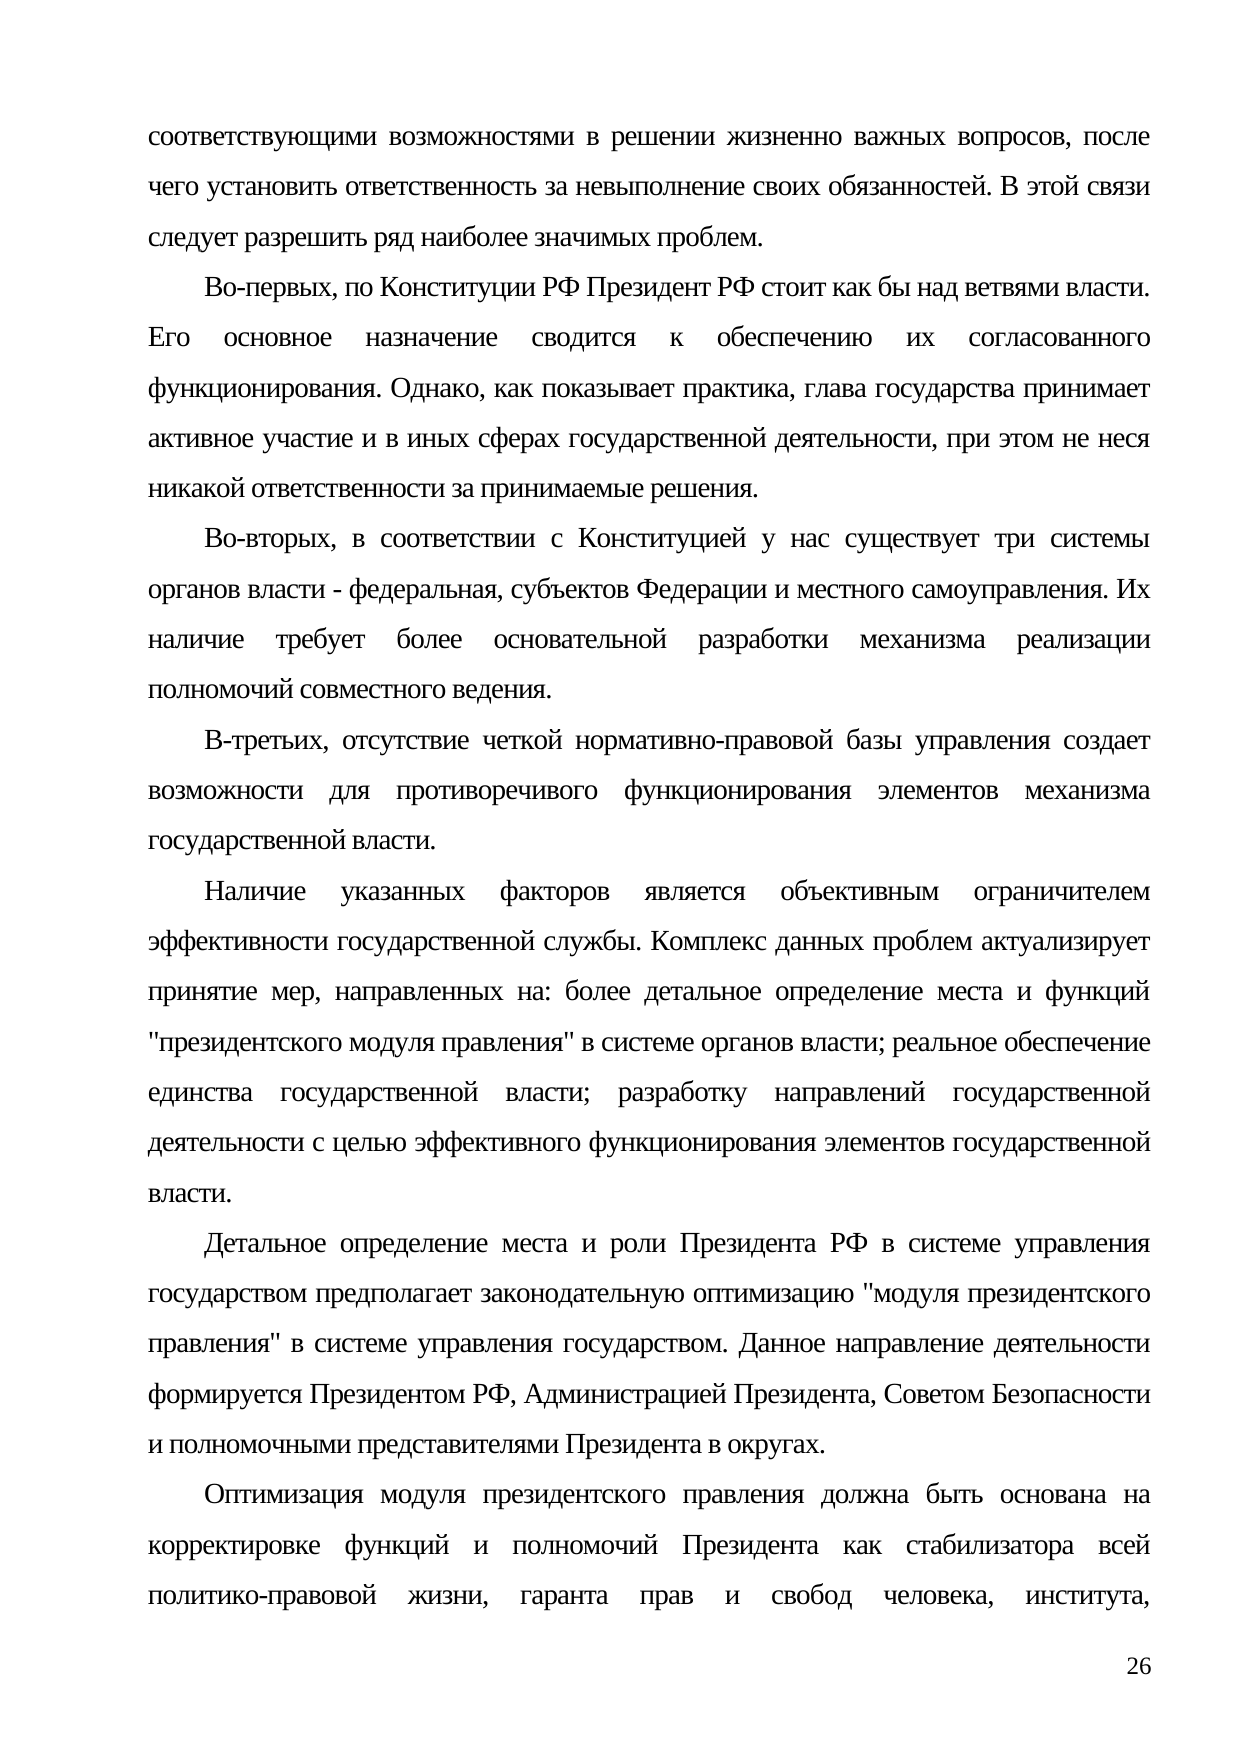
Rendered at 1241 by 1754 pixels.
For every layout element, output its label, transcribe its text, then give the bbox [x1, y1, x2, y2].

text Наличие указанных факторов является объективным ограничителем эффективности государственной службы. Комплекс данных проблем актуализирует принятие мер, направленных на: более детальное определение места и функций "президентского модуля правления" в системе органов власти; реальное обеспечение единства государственной власти; разработку направлений государственной деятельности с целью эффективного функционирования элементов государственной власти. [148, 873, 1152, 1208]
text Во-первых, по Конституции РФ Президент РФ стоит как бы над ветвями власти. Его основное назначение сводится к обеспечению их согласованного функционирования. Однако, как показывает практика, глава государства принимает активное участие и в иных сферах государственной деятельности, при этом не неся никакой ответственности за принимаемые решения. [148, 269, 1152, 504]
text В-третьих, отсутствие четкой нормативно-правовой базы управления создает возможности для противоречивого функционирования элементов механизма государственной власти. [148, 722, 1152, 856]
text Во-вторых, в соответствии с Конституцией у нас существует три системы органов власти - федеральная, субъектов Федерации и местного самоуправления. Их наличие требует более основательной разработки механизма реализации полномочий совместного ведения. [148, 521, 1152, 705]
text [148, 118, 1152, 252]
text Детальное определение места и роли Президента РФ в системе управления государством предполагает законодательную оптимизацию "модуля президентского правления" в системе управления государством. Данное направление деятельности формируется Президентом РФ, Администрацией Президента, Советом Безопасности и полномочными представителями Президента в округах. [148, 1225, 1152, 1460]
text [148, 1477, 1152, 1611]
